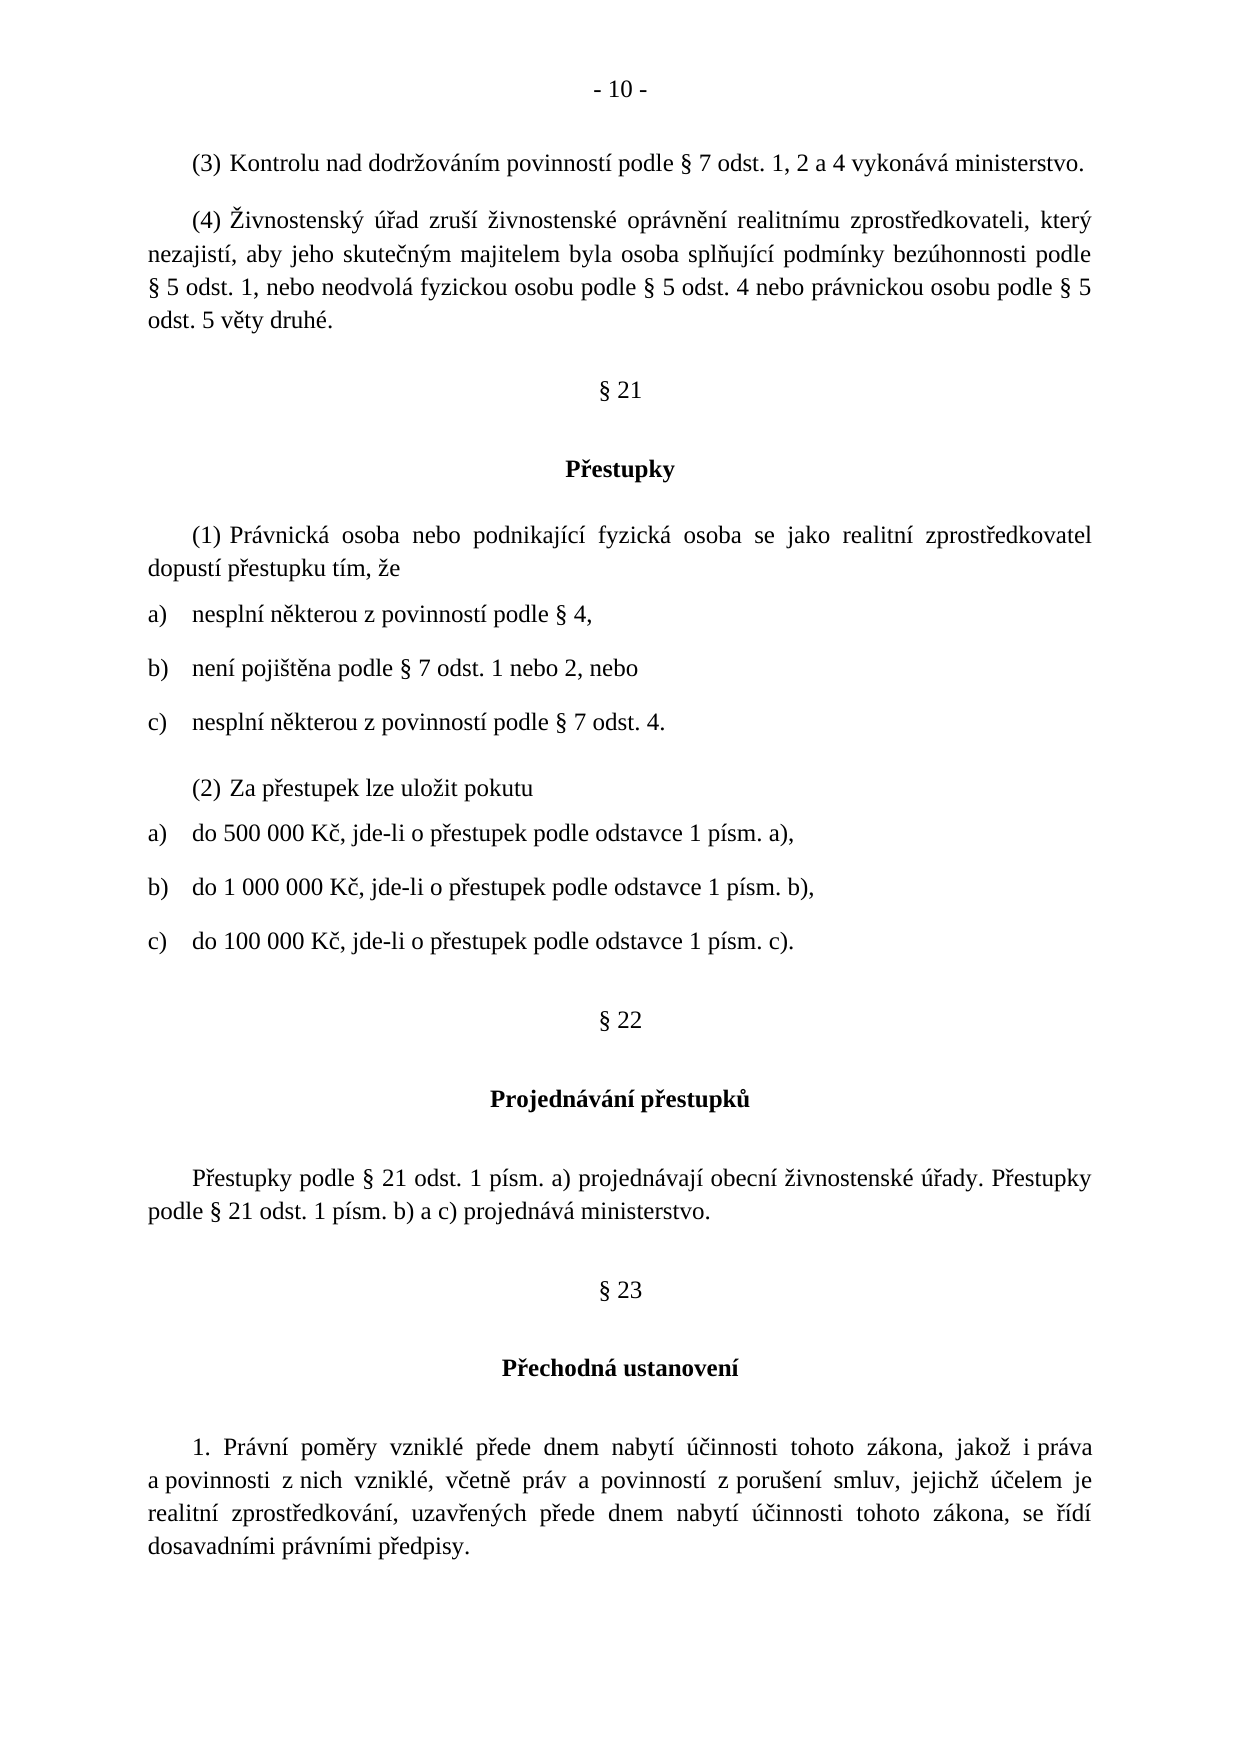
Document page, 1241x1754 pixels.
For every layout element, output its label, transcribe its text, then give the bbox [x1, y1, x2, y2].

text není pojištěna podle § 7 odst. 1 nebo 2, nebo [148, 653, 1093, 682]
text do 1 000 000 Kč, jde-li o přestupek podle odstavce 1 písm. b), [148, 872, 1093, 901]
text do 500 000 Kč, jde-li o přestupek podle odstavce 1 písm. a), [148, 818, 1093, 847]
text nesplní některou z povinností podle § 7 odst. 4. [148, 707, 1093, 735]
text Kontrolu nad dodržováním povinností podle § 7 odst. 1, 2 a 4 vykonává ministerstvo. [148, 148, 1093, 176]
text Přechodná ustanovení [148, 1353, 1093, 1382]
text 1. Právní poměry vzniklé přede dnem nabytí účinnosti tohoto zákona, jakož i práva a povinnosti z nich vzniklé, včetně práv a povinností z porušení smluv, jejichž účelem je realitní zprostředkování, uzavřených přede dnem nabytí účinnosti tohoto zákona, se řídí dosavadními právními předpisy. [148, 1432, 1093, 1560]
text § 21 [148, 375, 1093, 404]
text nesplní některou z povinností podle § 4, [148, 599, 1093, 628]
text § 23 [148, 1275, 1093, 1303]
text Přestupky [148, 454, 1093, 483]
text § 22 [148, 1005, 1093, 1034]
text Za přestupek lze uložit pokutu [148, 773, 1093, 802]
text Projednávání přestupků [148, 1084, 1093, 1113]
text Přestupky podle § 21 odst. 1 písm. a) projednávají obecní živnostenské úřady. Přestupky podle § 21 odst. 1 písm. b) a c) projednává ministerstvo. [148, 1163, 1093, 1224]
list Právnická osoba nebo podnikající fyzická osoba se jako realitní zprostředkovatel dopustí přestupku tím, že [148, 520, 1093, 582]
text do 100 000 Kč, jde-li o přestupek podle odstavce 1 písm. c). [148, 926, 1093, 955]
text Živnostenský úřad zruší živnostenské oprávnění realitnímu zprostředkovateli, který nezajistí, aby jeho skutečným majitelem byla osoba splňující podmínky bezúhonnosti podle § 5 odst. 1, nebo neodvolá fyzickou osobu podle § 5 odst. 4 nebo právnickou osobu podle § 5 odst. 5 věty druhé. [148, 206, 1093, 333]
